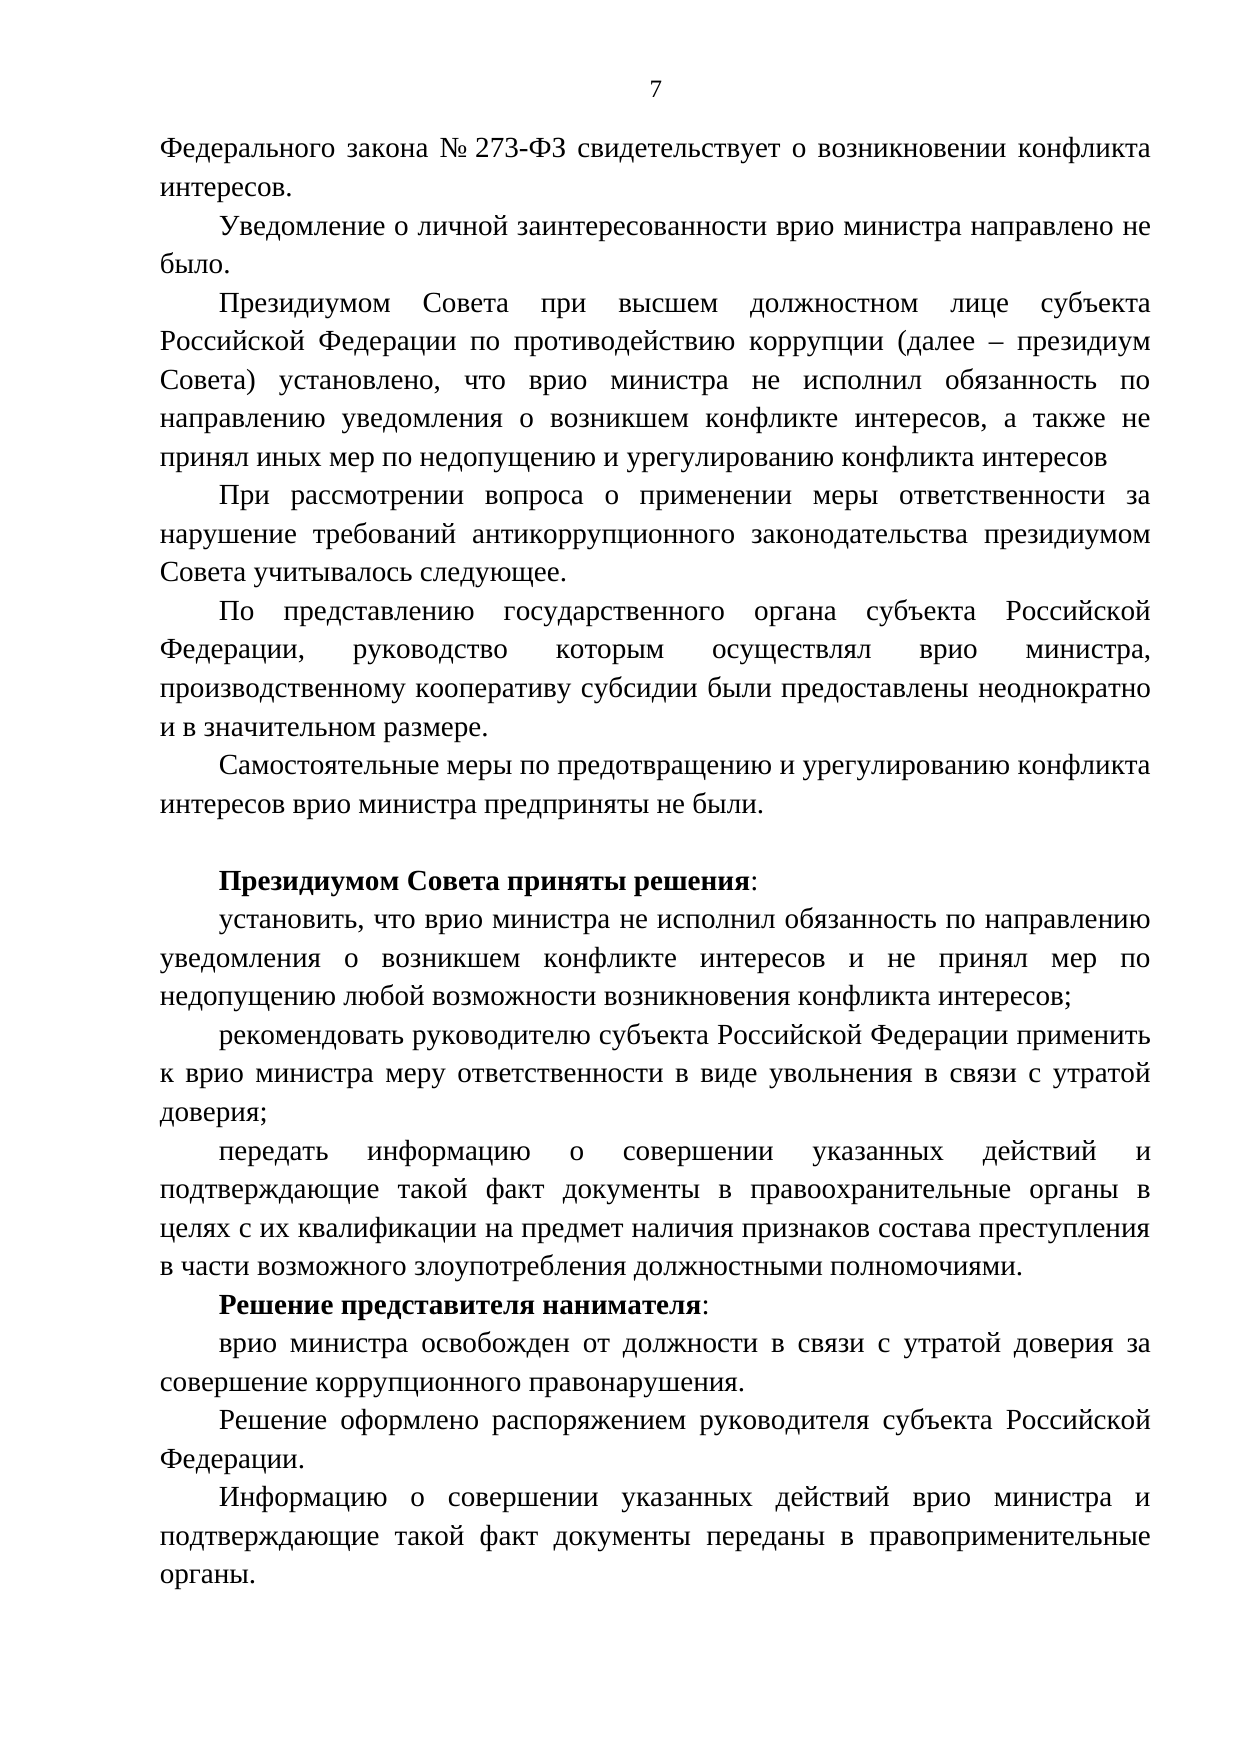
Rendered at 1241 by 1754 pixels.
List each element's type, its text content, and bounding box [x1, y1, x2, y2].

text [159, 131, 1152, 203]
text рекомендовать руководителю субъекта Российской Федерации применить к врио министра меру ответственности в виде увольнения в связи с утратой доверия; [159, 1017, 1152, 1128]
text установить, что врио министра не исполнил обязанность по направлению уведомления о возникшем конфликте интересов и не принял мер по недопущению любой возможности возникновения конфликта интересов; [159, 901, 1152, 1012]
text Уведомление о личной заинтересованности врио министра направлено не было. [159, 208, 1152, 280]
text При рассмотрении вопроса о применении меры ответственности за нарушение требований антикоррупционного законодательства президиумом Совета учитывалось следующее. [159, 477, 1152, 588]
text Решение оформлено распоряжением руководителя субъекта Российской Федерации. [159, 1402, 1152, 1474]
text Решение представителя нанимателя: [159, 1287, 1152, 1320]
text Самостоятельные меры по предотвращению и урегулированию конфликта интересов врио министра предприняты не были. [159, 747, 1152, 819]
text По представлению государственного органа субъекта Российской Федерации, руководство которым осуществлял врио министра, производственному кооперативу субсидии были предоставлены неоднократно и в значительном размере. [159, 593, 1152, 742]
text Президиумом Совета при высшем должностном лице субъекта Российской Федерации по противодействию коррупции (далее – президиум Совета) установлено, что врио министра не исполнил обязанность по направлению уведомления о возникшем конфликте интересов, а также не принял иных мер по недопущению и урегулированию конфликта интересов [159, 285, 1152, 472]
text Информацию о совершении указанных действий врио министра и подтверждающие такой факт документы переданы в правоприменительные органы. [159, 1479, 1152, 1590]
text врио министра освобожден от должности в связи с утратой доверия за совершение коррупционного правонарушения. [159, 1325, 1152, 1397]
text передать информацию о совершении указанных действий и подтверждающие такой факт документы в правоохранительные органы в целях с их квалификации на предмет наличия признаков состава преступления в части возможного злоупотребления должностными полномочиями. [159, 1133, 1152, 1282]
text Президиумом Совета приняты решения: [159, 863, 1152, 896]
